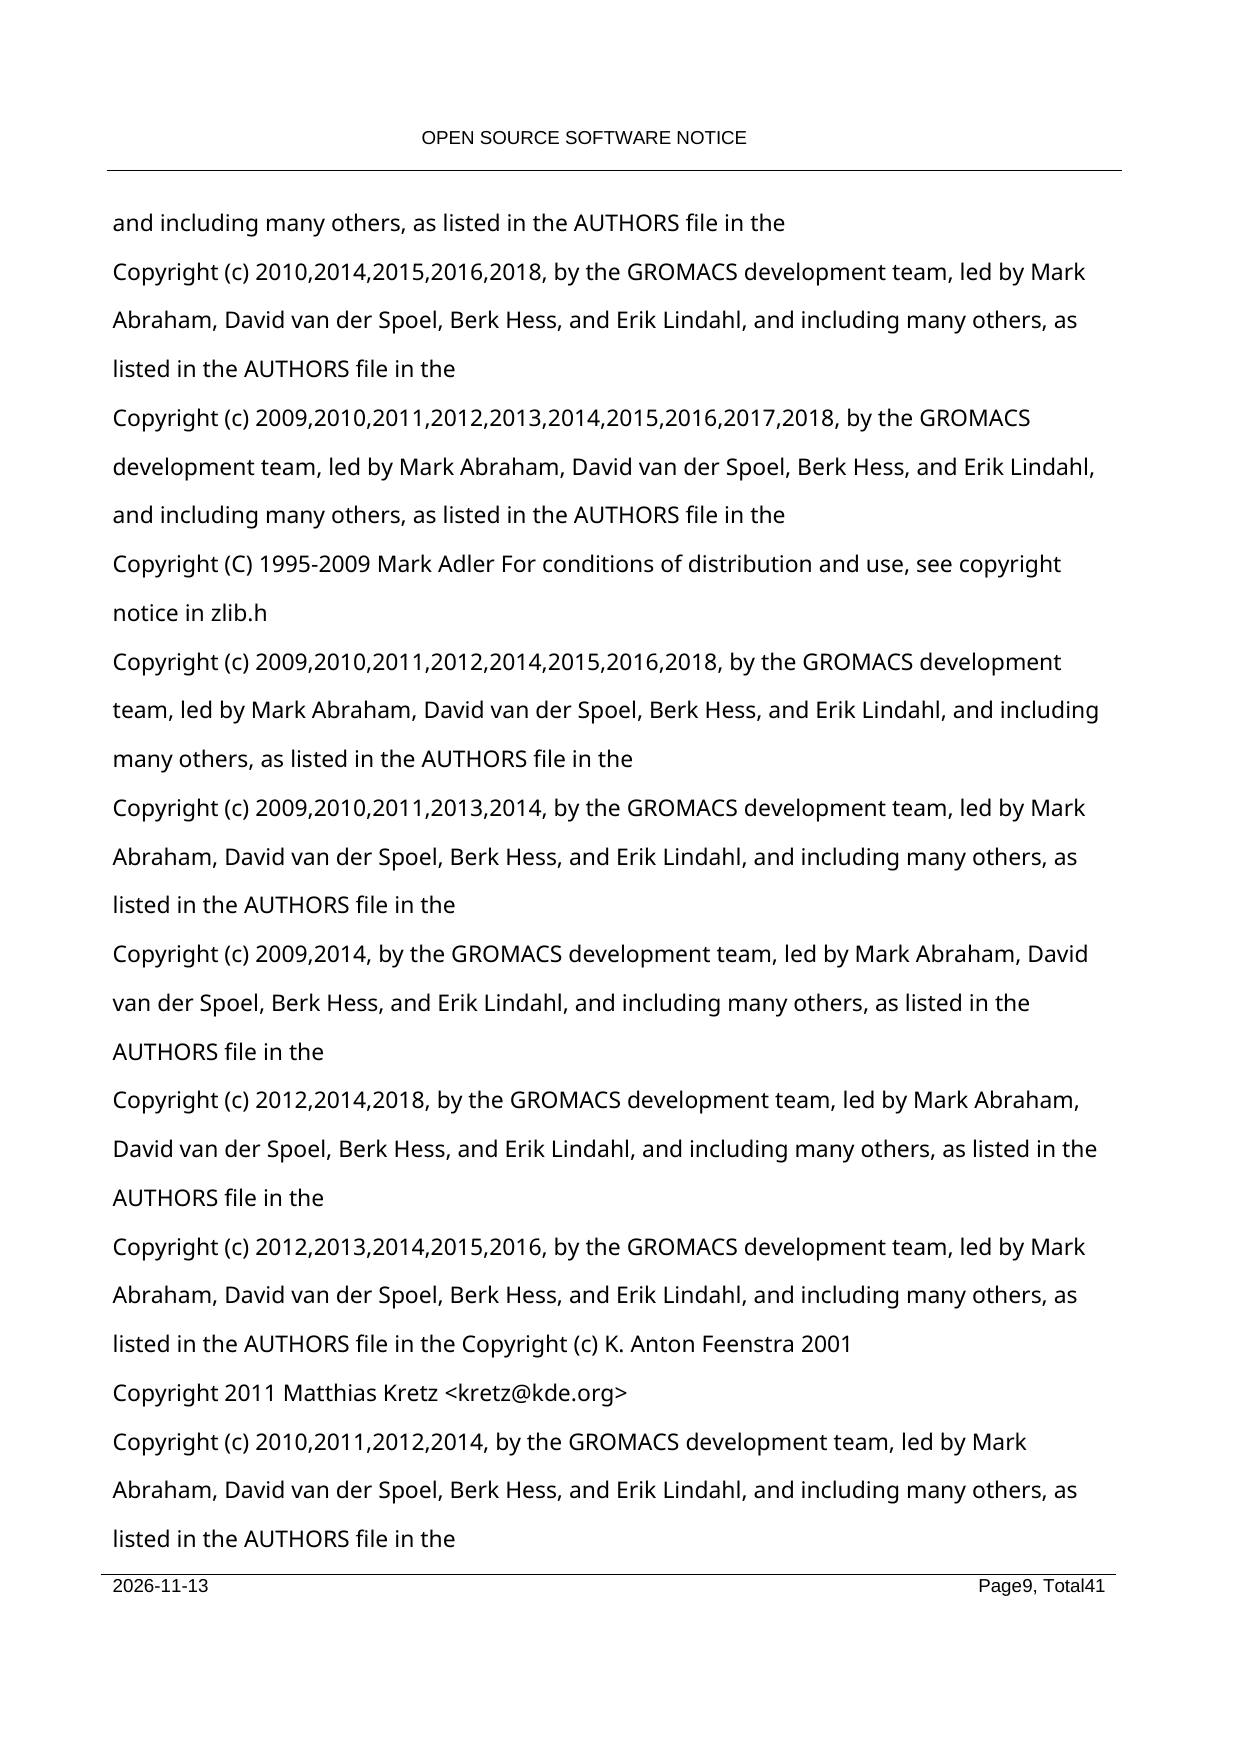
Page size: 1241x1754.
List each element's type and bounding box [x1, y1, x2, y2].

text [112, 206, 1128, 1555]
